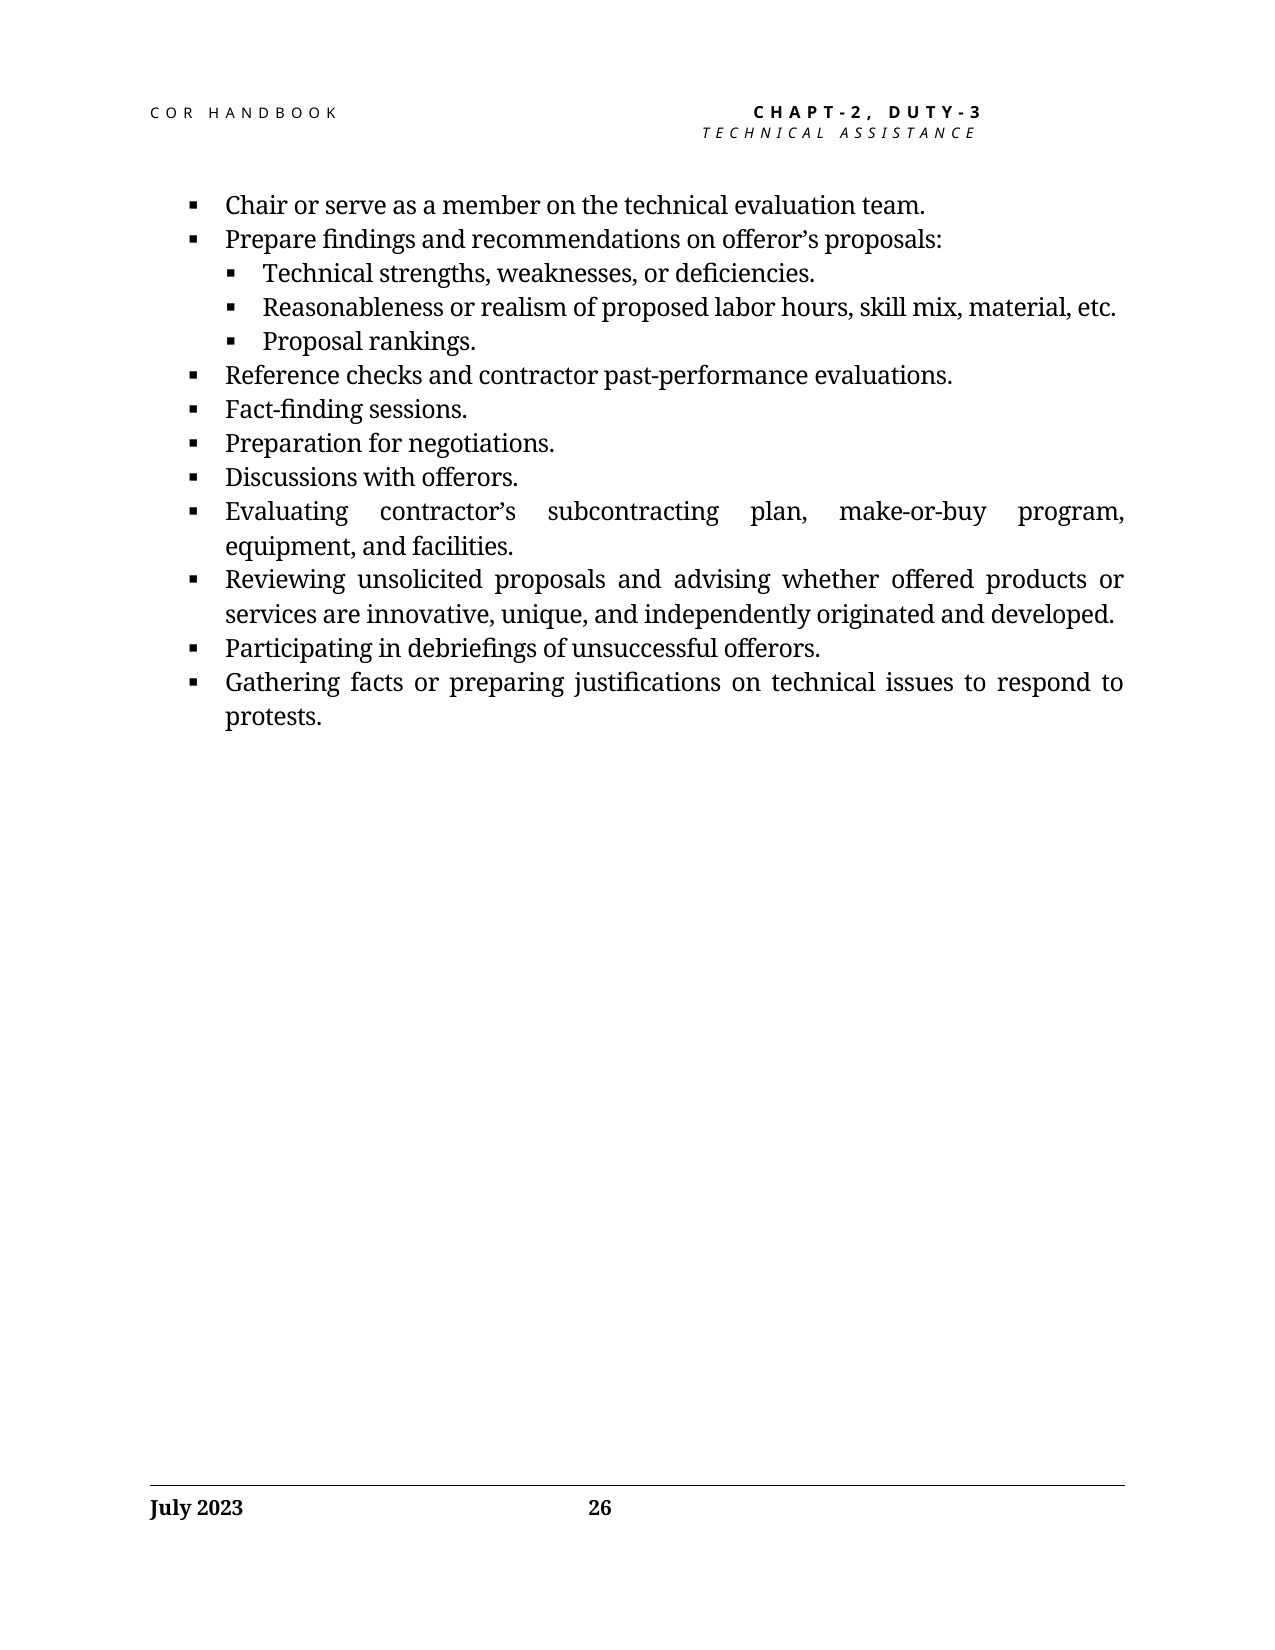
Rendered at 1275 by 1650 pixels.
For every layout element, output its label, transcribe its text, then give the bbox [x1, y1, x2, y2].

list Chair or serve as a member on the technical evaluation team. [187, 187, 1125, 222]
list Proposal rankings. [225, 324, 1125, 358]
list Reviewing unsolicited proposals and advising whether offered products or services are innovative, unique, and independently originated and developed. [187, 562, 1125, 630]
list Discussions with offerors. [187, 460, 1125, 494]
list Participating in debriefings of unsuccessful offerors. [187, 630, 1125, 664]
list Evaluating contractor’s subcontracting plan, make-or-buy program, equipment, and facilities. [187, 494, 1125, 562]
list Prepare findings and recommendations on offeror’s proposals: [187, 222, 1125, 256]
list Preparation for negotiations. [187, 426, 1125, 460]
list Technical strengths, weaknesses, or deficiencies. [225, 256, 1125, 290]
list Reasonableness or realism of proposed labor hours, skill mix, material, etc. [225, 290, 1125, 324]
list Fact-finding sessions. [187, 392, 1125, 426]
list Gathering facts or preparing justifications on technical issues to respond to protests. [187, 664, 1125, 732]
list Reference checks and contractor past-performance evaluations. [187, 358, 1125, 392]
